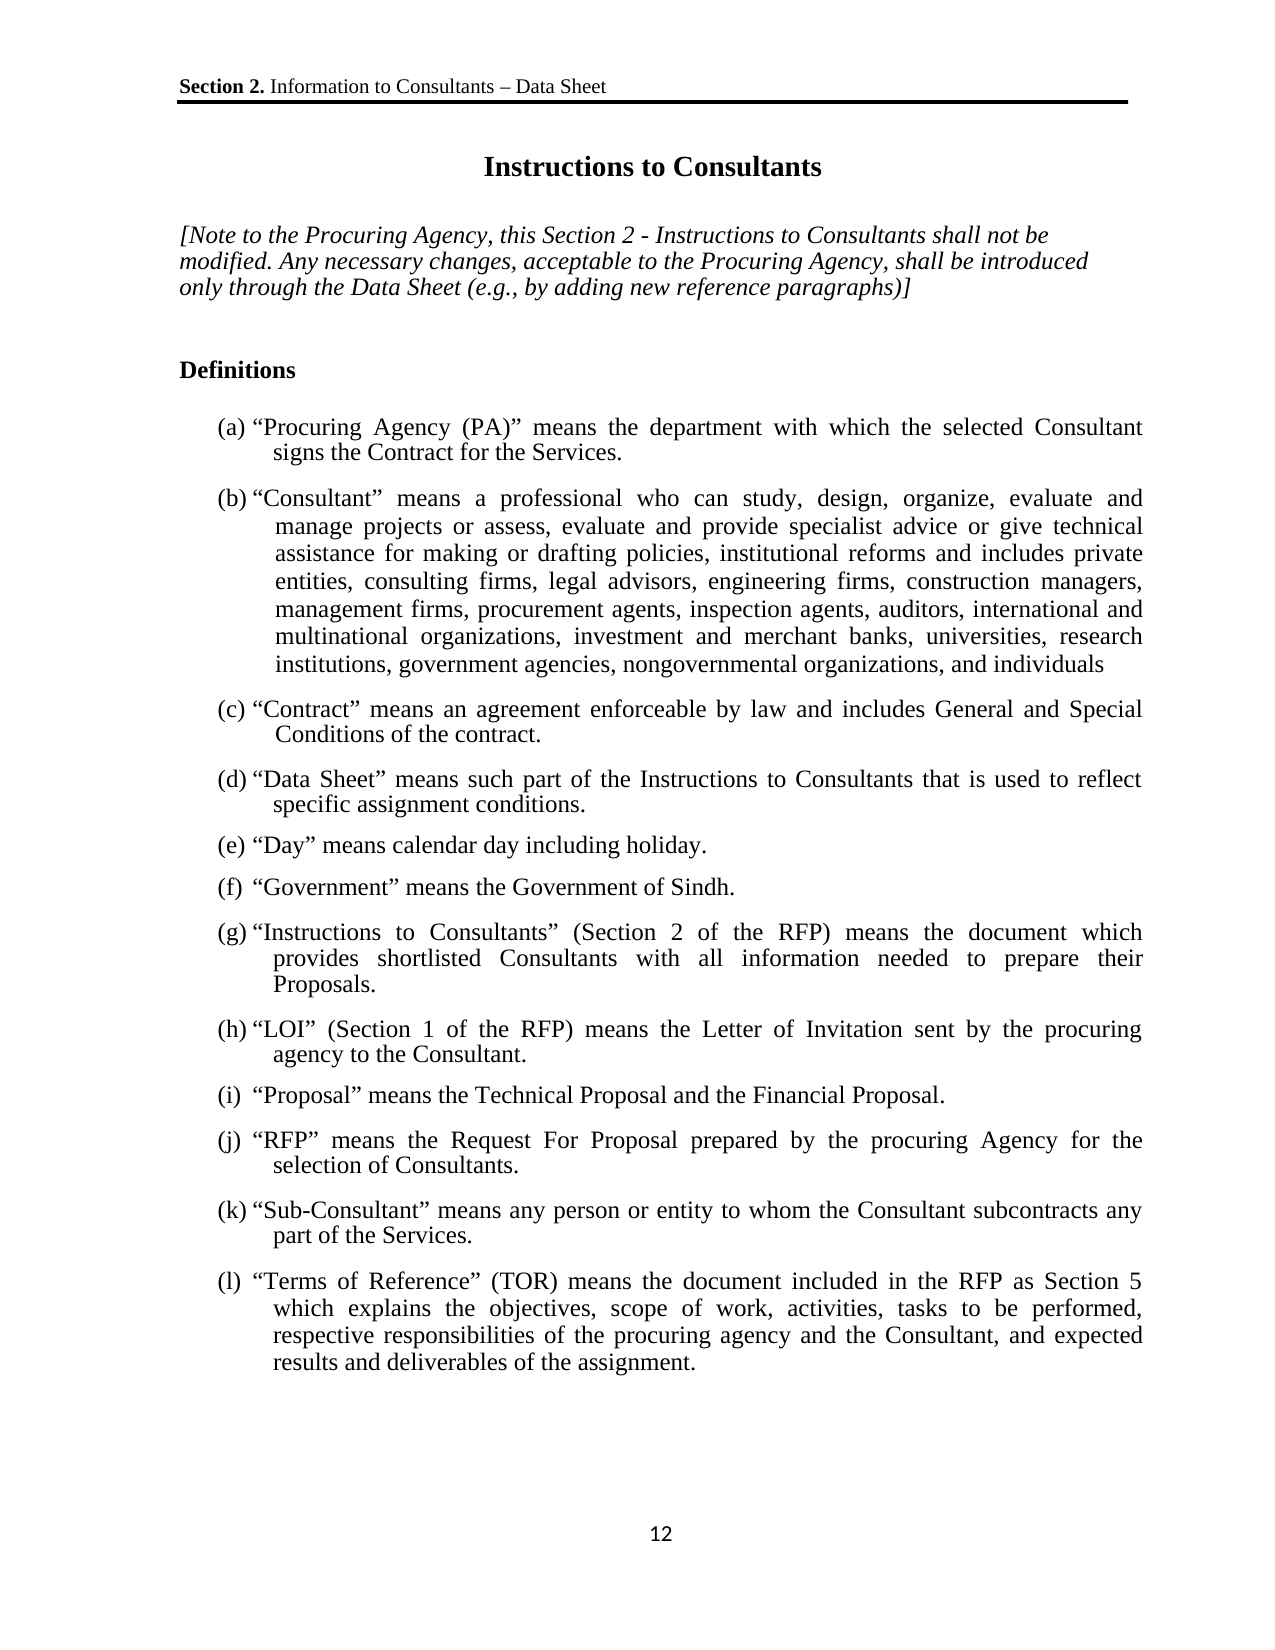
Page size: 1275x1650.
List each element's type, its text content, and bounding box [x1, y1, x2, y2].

list “Sub-Consultant” means any person or entity to whom the Consultant subcontracts any part of the Services. [217, 1198, 1144, 1249]
text Instructions to Consultants [483, 149, 1144, 183]
text Section 2. Information to Consultants – Data Sheet [179, 74, 1144, 98]
list “Data Sheet” means such part of the Instructions to Consultants that is used to reflect specific assignment conditions. [217, 767, 1144, 818]
list “Consultant” means a professional who can study, design, organize, evaluate and manage projects or assess, evaluate and provide specialist advice or give technical assistance for making or drafting policies, institutional reforms and includes private entities, consulting firms, legal advisors, engineering firms, construction managers, management firms, procurement agents, inspection agents, auditors, international and multinational organizations, investment and merchant banks, universities, research institutions, government agencies, nongovernmental organizations, and individuals [217, 484, 1144, 678]
list “LOI” (Section 1 of the RFP) means the Letter of Invitation sent by the procuring agency to the Consultant. [217, 1017, 1144, 1068]
picture [177, 100, 1129, 104]
list “RFP” means the Request For Proposal prepared by the procuring Agency for the selection of Consultants. [217, 1128, 1144, 1179]
list “Terms of Reference” (TOR) means the document included in the RFP as Section 5 which explains the objectives, scope of work, activities, tasks to be performed, respective responsibilities of the procuring agency and the Consultant, and expected results and deliverables of the assignment. [217, 1268, 1144, 1376]
list “Government” means the Government of Sindh. [217, 872, 1144, 901]
list “Proposal” means the Technical Proposal and the Financial Proposal. [217, 1081, 1144, 1109]
text [Note to the Procuring Agency, this Section 2 - Instructions to Consultants shall not be modified. Any necessary changes, acceptable to the Procuring Agency, shall be introduced only through the Data Sheet (e.g., by adding new reference paragraphs)] [179, 222, 1096, 301]
list “Day” means calendar day including holiday. [217, 831, 1144, 859]
list “Procuring Agency (PA)” means the department with which the selected Consultant signs the Contract for the Services. [217, 415, 1144, 466]
list “Contract” means an agreement enforceable by law and includes General and Special Conditions of the contract. [217, 697, 1144, 748]
text Definitions [179, 356, 1144, 384]
list “Instructions to Consultants” (Section 2 of the RFP) means the document which provides shortlisted Consultants with all information needed to prepare their Proposals. [217, 919, 1144, 998]
